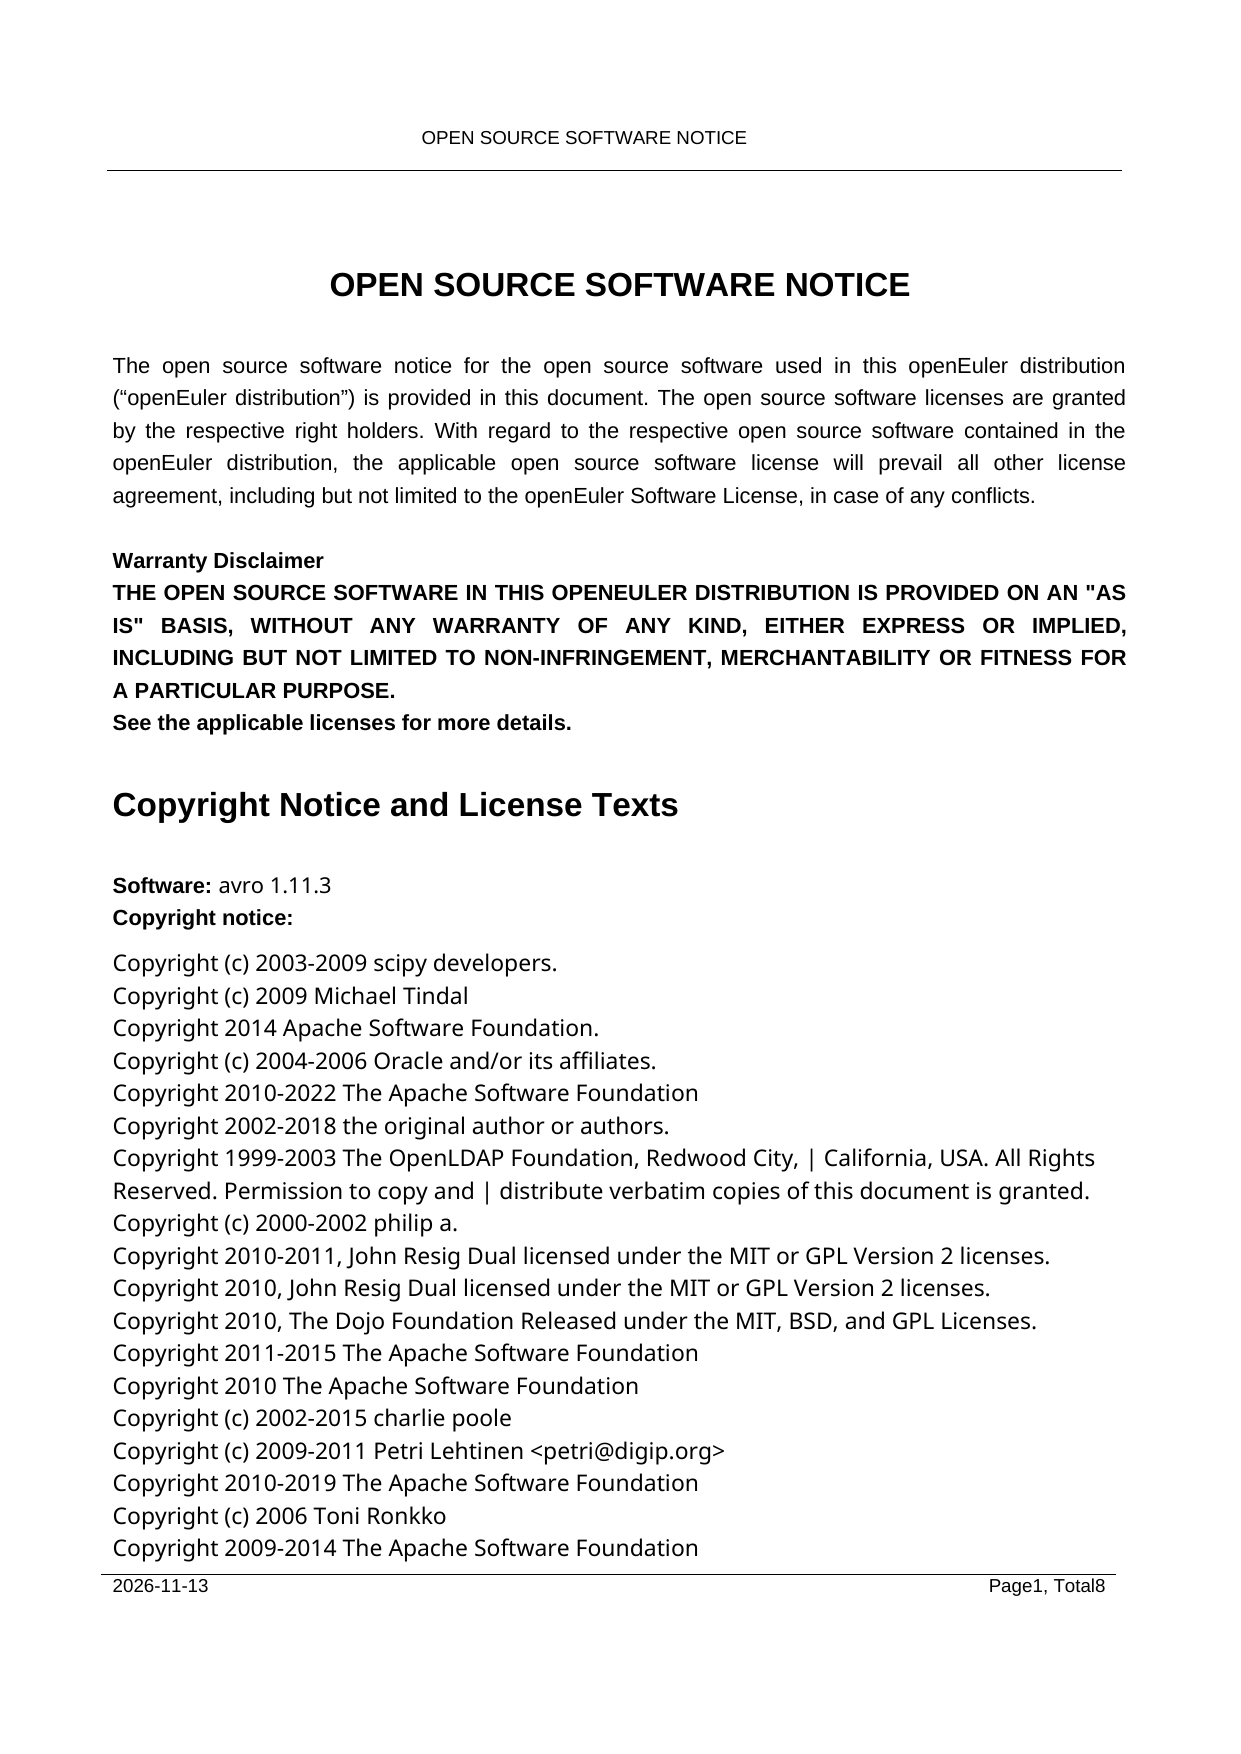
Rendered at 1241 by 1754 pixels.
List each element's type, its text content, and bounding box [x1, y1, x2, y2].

text Copyright notice: [112, 901, 1128, 934]
text The open source software notice for the open source software used in this openEuler distribution (“openEuler distribution”) is provided in this document. The open source software licenses are granted by the respective right holders. With regard to the respective open source software contained in the openEuler distribution, the applicable open source software license will prevail all other license agreement, including but not limited to the openEuler Software License, in case of any conflicts. [112, 349, 1128, 511]
title Software: avro 1.11.3 [112, 869, 1128, 901]
text Copyright Notice and License Texts [112, 771, 1128, 836]
text THE OPEN SOURCE SOFTWARE IN THIS OPENEULER DISTRIBUTION IS PROVIDED ON AN "AS IS" BASIS, WITHOUT ANY WARRANTY OF ANY KIND, EITHER EXPRESS OR IMPLIED, INCLUDING BUT NOT LIMITED TO NON-INFRINGEMENT, MERCHANTABILITY OR FITNESS FOR A PARTICULAR PURPOSE. See the applicable licenses for more details. [112, 576, 1128, 739]
text Warranty Disclaimer [112, 544, 1128, 576]
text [112, 947, 1128, 1564]
text OPEN SOURCE SOFTWARE NOTICE [112, 251, 1128, 316]
